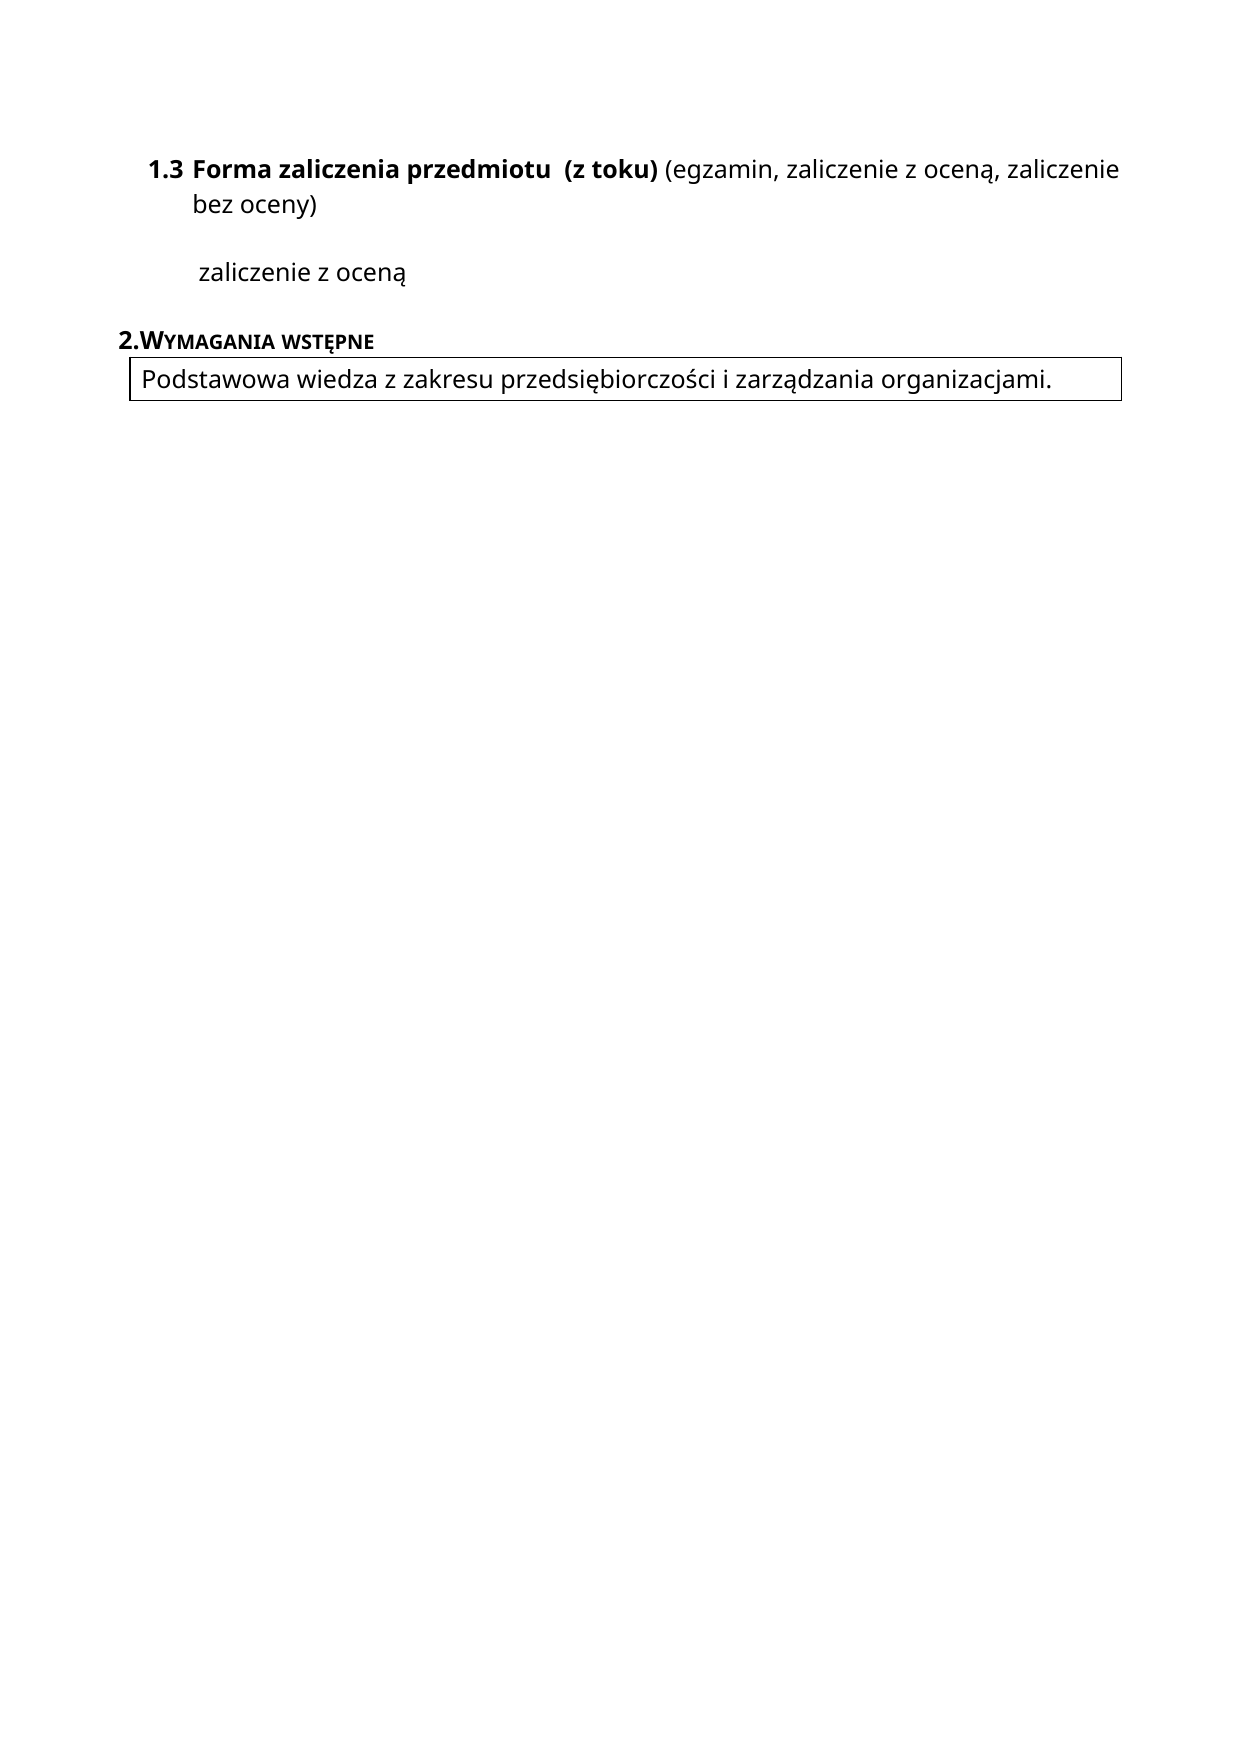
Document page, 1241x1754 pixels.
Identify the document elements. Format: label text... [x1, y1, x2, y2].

text 1.3 Forma zaliczenia przedmiotu (z toku) (egzamin, zaliczenie z oceną, zaliczenie bez oceny) [148, 152, 1122, 220]
text zaliczenie z oceną [192, 254, 1122, 288]
table_header Podstawowa wiedza z zakresu przedsiębiorczości i zarządzania organizacjami. [131, 358, 1121, 400]
text 2.Wymagania wstępne [118, 322, 1122, 357]
